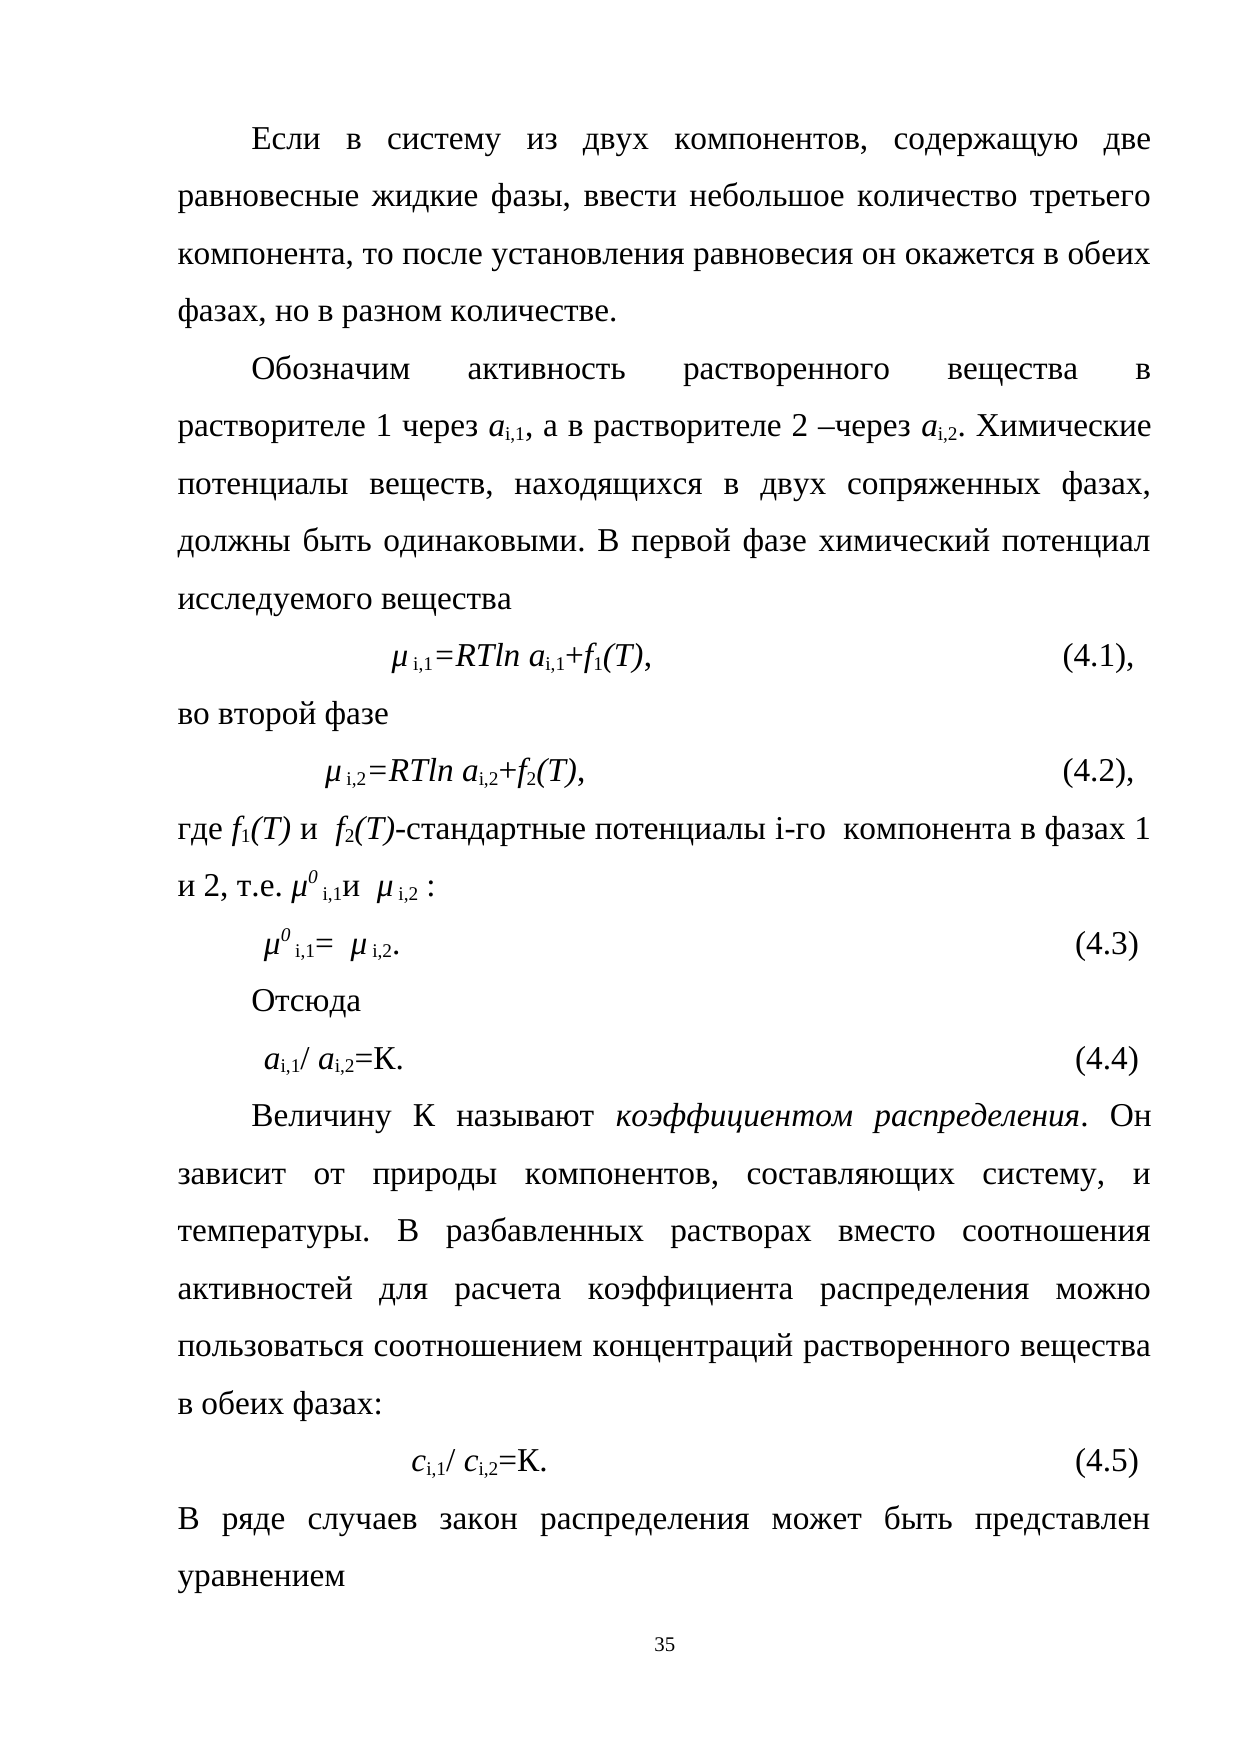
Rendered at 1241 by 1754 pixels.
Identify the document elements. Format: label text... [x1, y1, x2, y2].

text Отсюда [251, 981, 1152, 1019]
text во второй фазе [177, 693, 1152, 731]
text μ i,2=RTln аi,2+f2(T), (4.2), [251, 751, 1152, 789]
text Величину К называют коэффициентом распределения. Он зависит от природы компонентов, составляющих систему, и температуры. В разбавленных растворах вместо соотношения активностей для расчета коэффициента распределения можно пользоваться соотношением концентраций растворенного вещества в обеих фазах: [177, 1096, 1152, 1421]
text μ i,1=RTln аi,1+f1(T), (4.1), [251, 636, 1152, 674]
text Если в систему из двух компонентов, содержащую две равновесные жидкие фазы, ввести небольшое количество третьего компонента, то после установления равновесия он окажется в обеих фазах, но в разном количестве. [177, 118, 1152, 329]
text В ряде случаев закон распределения может быть представлен уравнением [177, 1498, 1152, 1594]
text μ0 i,1= μ i,2. (4.3) [251, 923, 1152, 961]
text сi,1/ сi,2=К. (4.5) [325, 1441, 1152, 1479]
text аi,1/ аi,2=К. (4.4) [251, 1038, 1152, 1076]
text Обозначим активность растворенного вещества в растворителе 1 через аi,1, а в растворителе 2 –через аi,2. Химические потенциалы веществ, находящихся в двух сопряженных фазах, должны быть одинаковыми. В первой фазе химический потенциал исследуемого вещества [177, 348, 1152, 616]
text где f1(T) и f2(T)-стандартные потенциалы i-го компонента в фазах 1 и 2, т.е. μ0 i,1и μ i,2 : [177, 808, 1152, 904]
